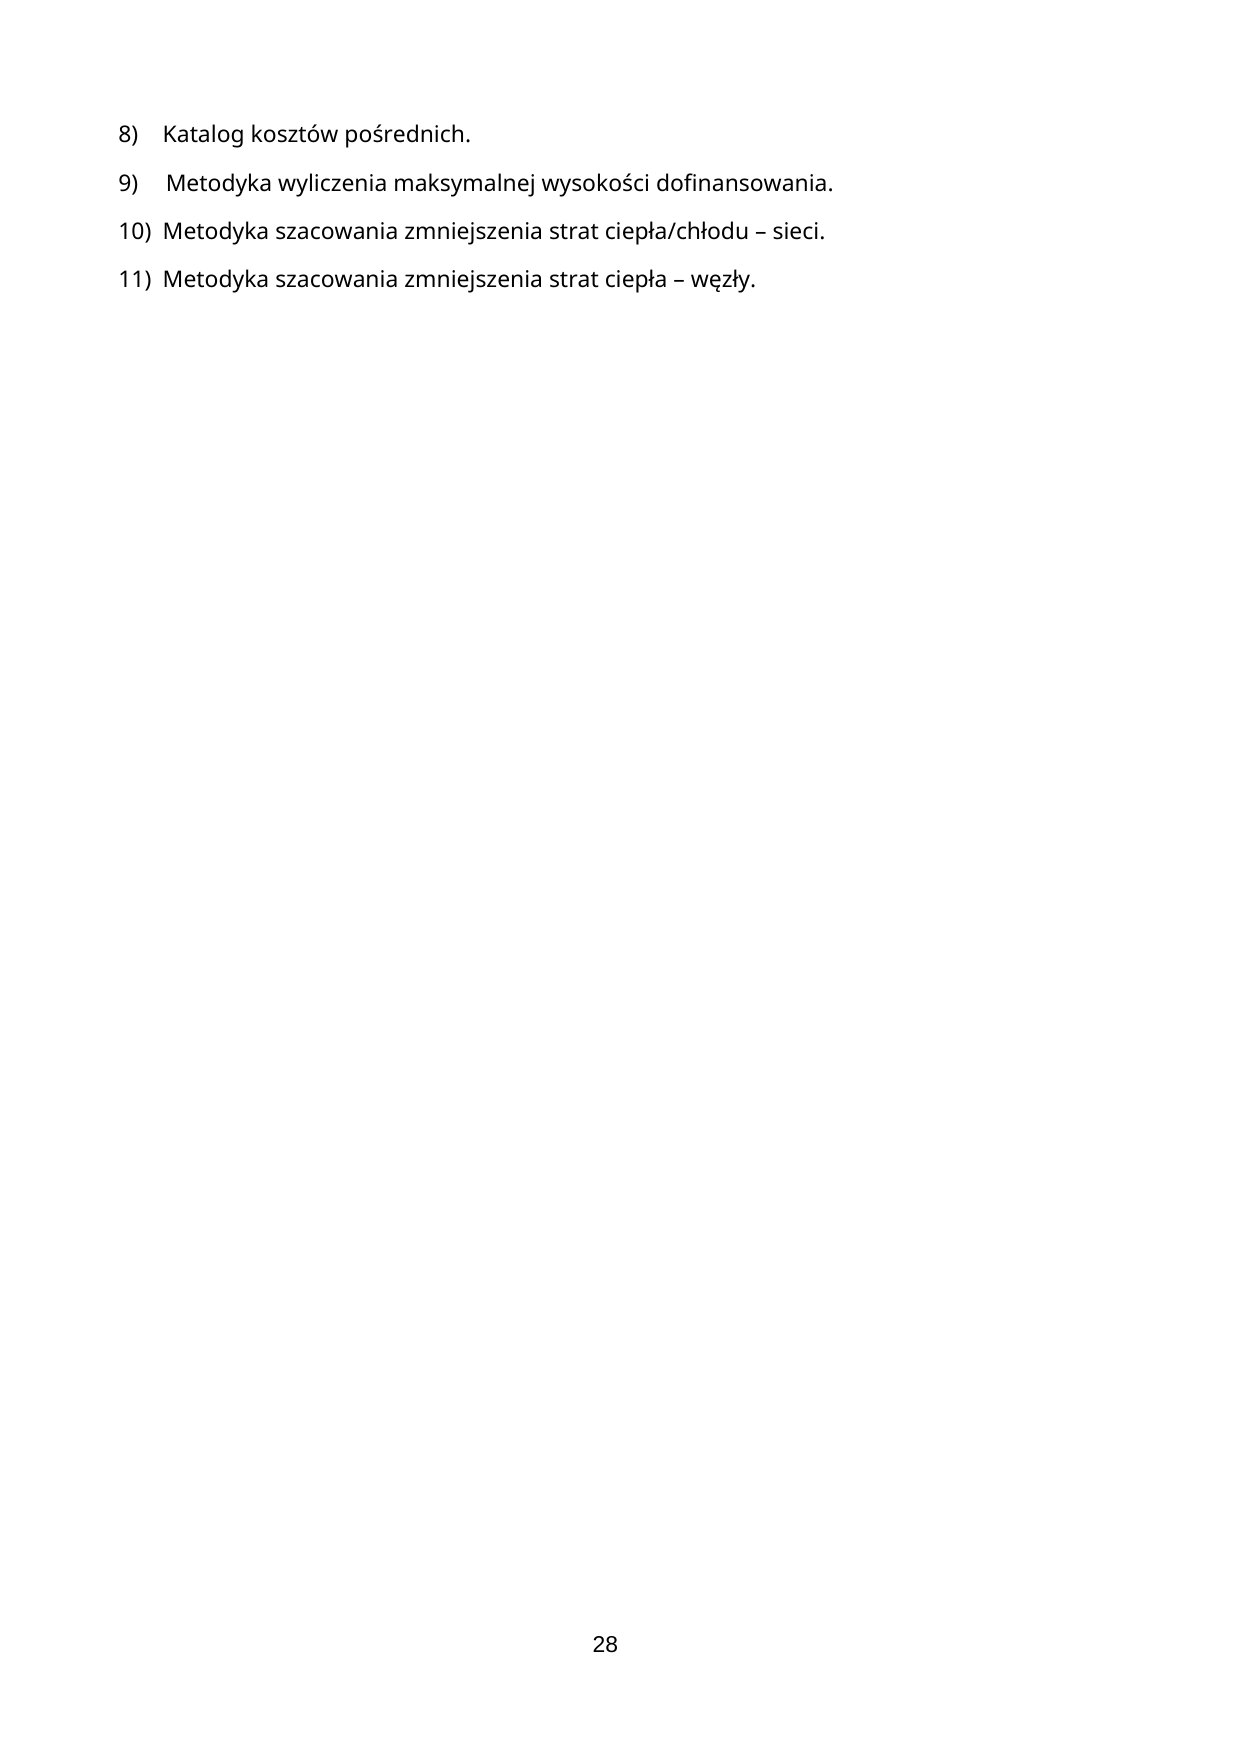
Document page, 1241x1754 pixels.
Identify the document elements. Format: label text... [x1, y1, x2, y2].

list Katalog kosztów pośrednich. [118, 118, 1092, 149]
list Metodyka szacowania zmniejszenia strat ciepła/chłodu – sieci. [118, 215, 1092, 246]
list Metodyka szacowania zmniejszenia strat ciepła – węzły. [118, 263, 1092, 295]
list Metodyka wyliczenia maksymalnej wysokości dofinansowania. [118, 167, 1092, 198]
